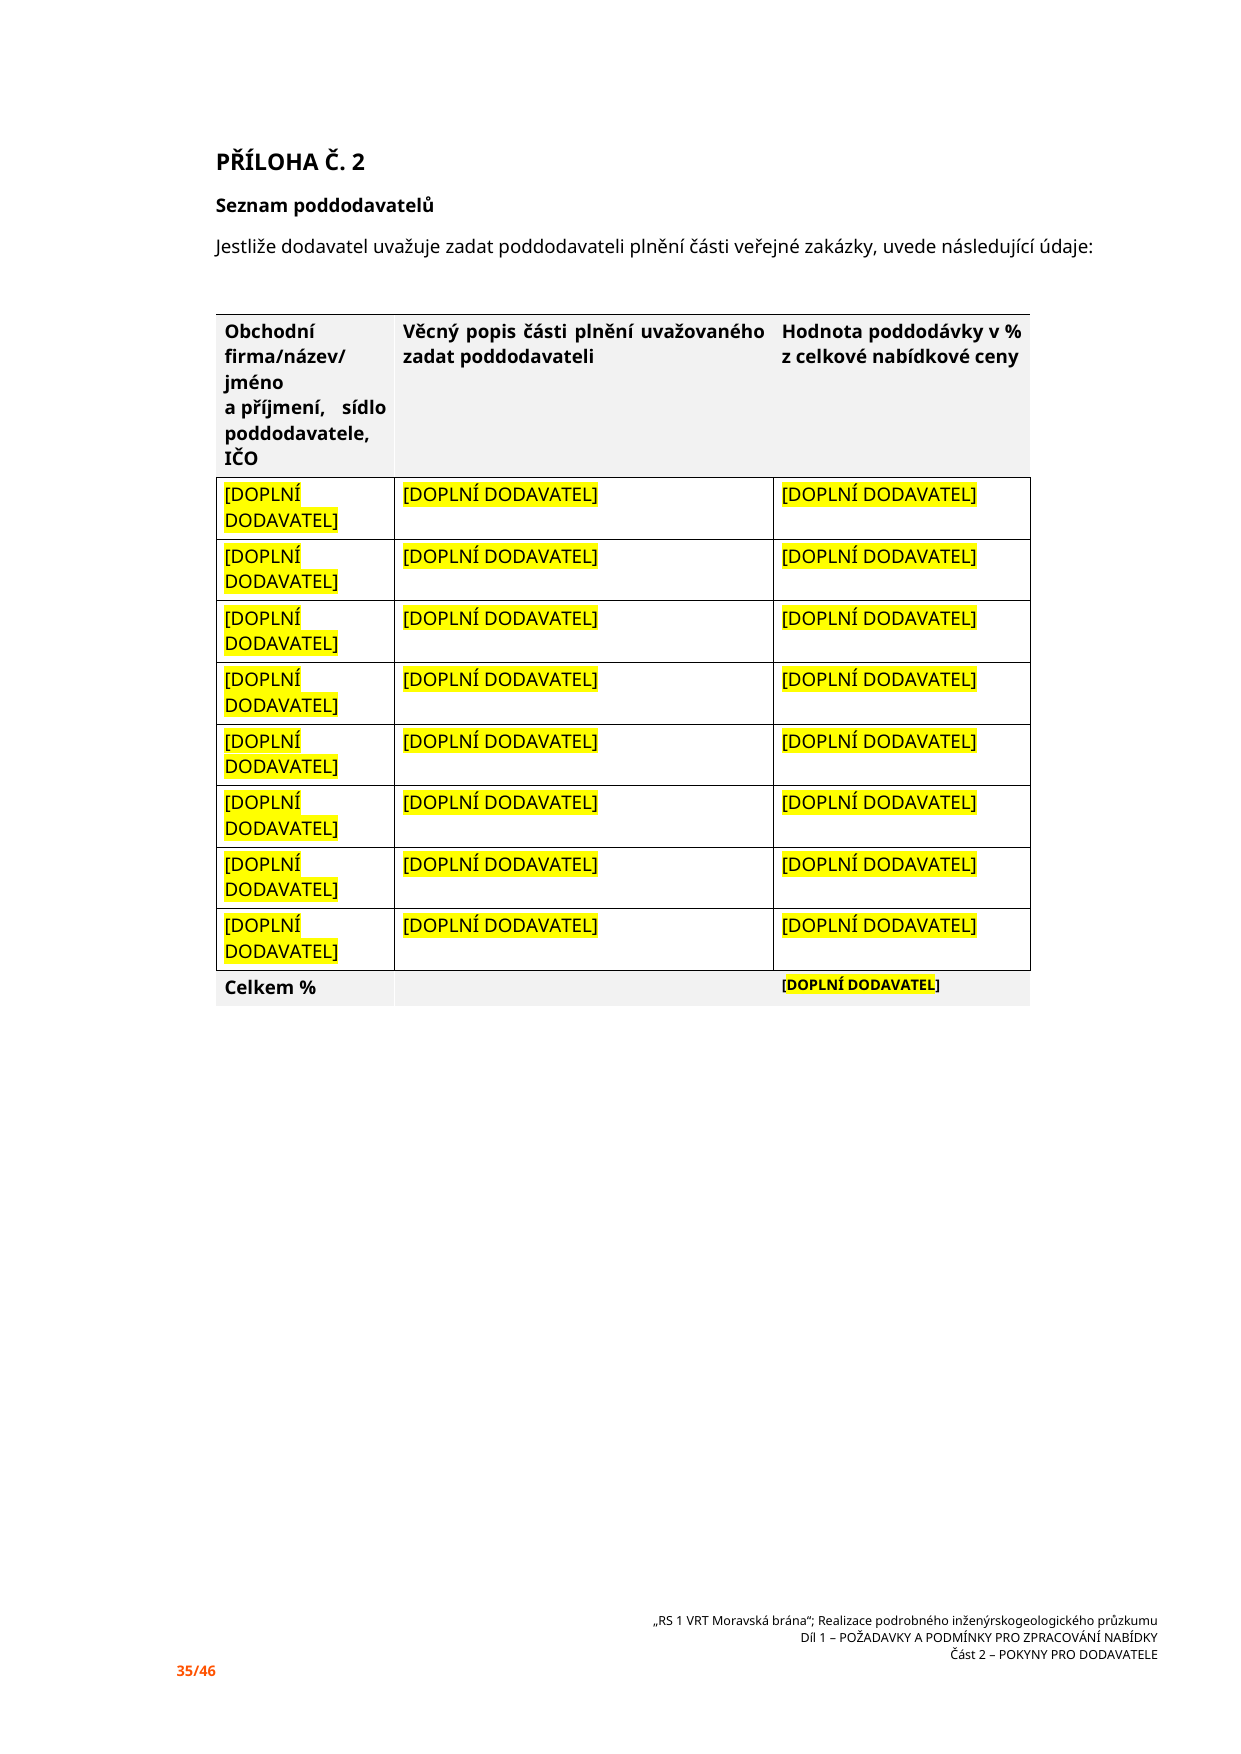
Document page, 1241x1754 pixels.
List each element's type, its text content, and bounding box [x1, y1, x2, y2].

table_cell [DOPLNÍ DODAVATEL] [395, 601, 773, 662]
table_cell [DOPLNÍ DODAVATEL] [773, 971, 1030, 1006]
table_cell [DOPLNÍ DODAVATEL] [395, 478, 773, 539]
table_cell [DOPLNÍ DODAVATEL] [217, 478, 394, 539]
table_cell [DOPLNÍ DODAVATEL] [217, 786, 394, 847]
table_cell [DOPLNÍ DODAVATEL] [774, 909, 1030, 970]
table_cell [DOPLNÍ DODAVATEL] [395, 786, 773, 847]
table_cell [DOPLNÍ DODAVATEL] [774, 478, 1030, 539]
table_cell [DOPLNÍ DODAVATEL] [395, 540, 773, 600]
table_header Obchodní firma/název/ jméno a příjmení, sídlo poddodavatele, IČO [216, 315, 394, 477]
text Jestliže dodavatel uvažuje zadat poddodavateli plnění části veřejné zakázky, uvede následující údaje: [216, 233, 1122, 258]
table_header Věcný popis části plnění uvažovaného zadat poddodavateli [395, 315, 773, 477]
table_cell [DOPLNÍ DODAVATEL] [774, 663, 1030, 723]
table_cell [DOPLNÍ DODAVATEL] [395, 725, 773, 785]
text Seznam poddodavatelů [216, 192, 1122, 218]
table_cell [DOPLNÍ DODAVATEL] [395, 909, 773, 970]
table_cell Celkem % [216, 971, 394, 1006]
table_cell [DOPLNÍ DODAVATEL] [395, 848, 773, 908]
table_cell [DOPLNÍ DODAVATEL] [217, 663, 394, 723]
table_cell [DOPLNÍ DODAVATEL] [217, 601, 394, 662]
table_cell [DOPLNÍ DODAVATEL] [774, 540, 1030, 600]
table_cell [DOPLNÍ DODAVATEL] [774, 601, 1030, 662]
table_cell [DOPLNÍ DODAVATEL] [217, 909, 394, 970]
table_cell [DOPLNÍ DODAVATEL] [217, 725, 394, 785]
table_cell [395, 971, 773, 1006]
text Příloha č. 2 [216, 146, 1122, 177]
table_cell [DOPLNÍ DODAVATEL] [774, 848, 1030, 908]
table_header Hodnota poddodávky v % z celkové nabídkové ceny [773, 315, 1030, 477]
table_cell [DOPLNÍ DODAVATEL] [774, 725, 1030, 785]
table_cell [DOPLNÍ DODAVATEL] [217, 540, 394, 600]
table_cell [DOPLNÍ DODAVATEL] [217, 848, 394, 908]
table_cell [DOPLNÍ DODAVATEL] [395, 663, 773, 723]
table_cell [DOPLNÍ DODAVATEL] [774, 786, 1030, 847]
